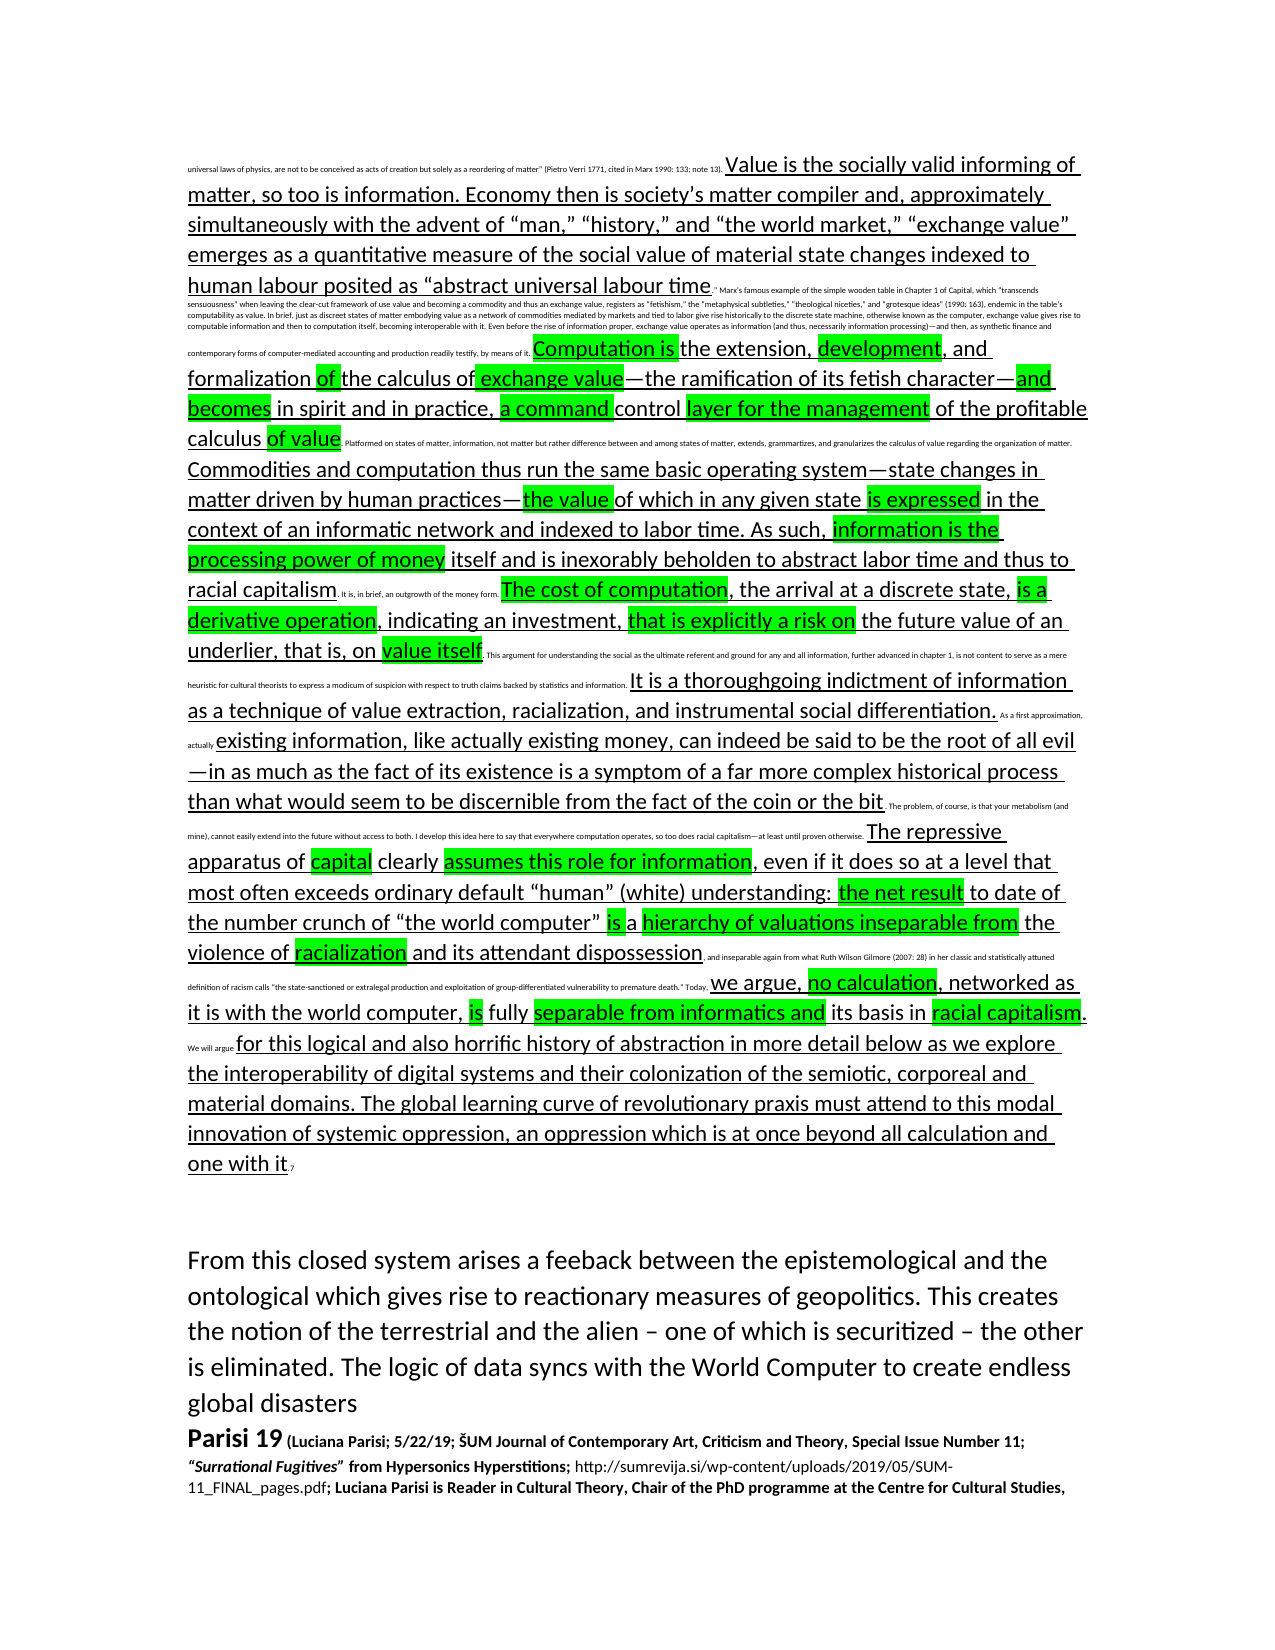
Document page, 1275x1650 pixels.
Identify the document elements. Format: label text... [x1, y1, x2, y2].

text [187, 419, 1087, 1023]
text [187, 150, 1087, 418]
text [187, 1421, 1087, 1498]
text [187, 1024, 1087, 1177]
subtitle From this closed system arises a feeback between the epistemological and the ontological which gives rise to reactionary measures of geopolitics. This creates the notion of the terrestrial and the alien – one of which is securitized – the other is eliminated. The logic of data syncs with the World Computer to create endless global disasters [187, 1243, 1087, 1419]
